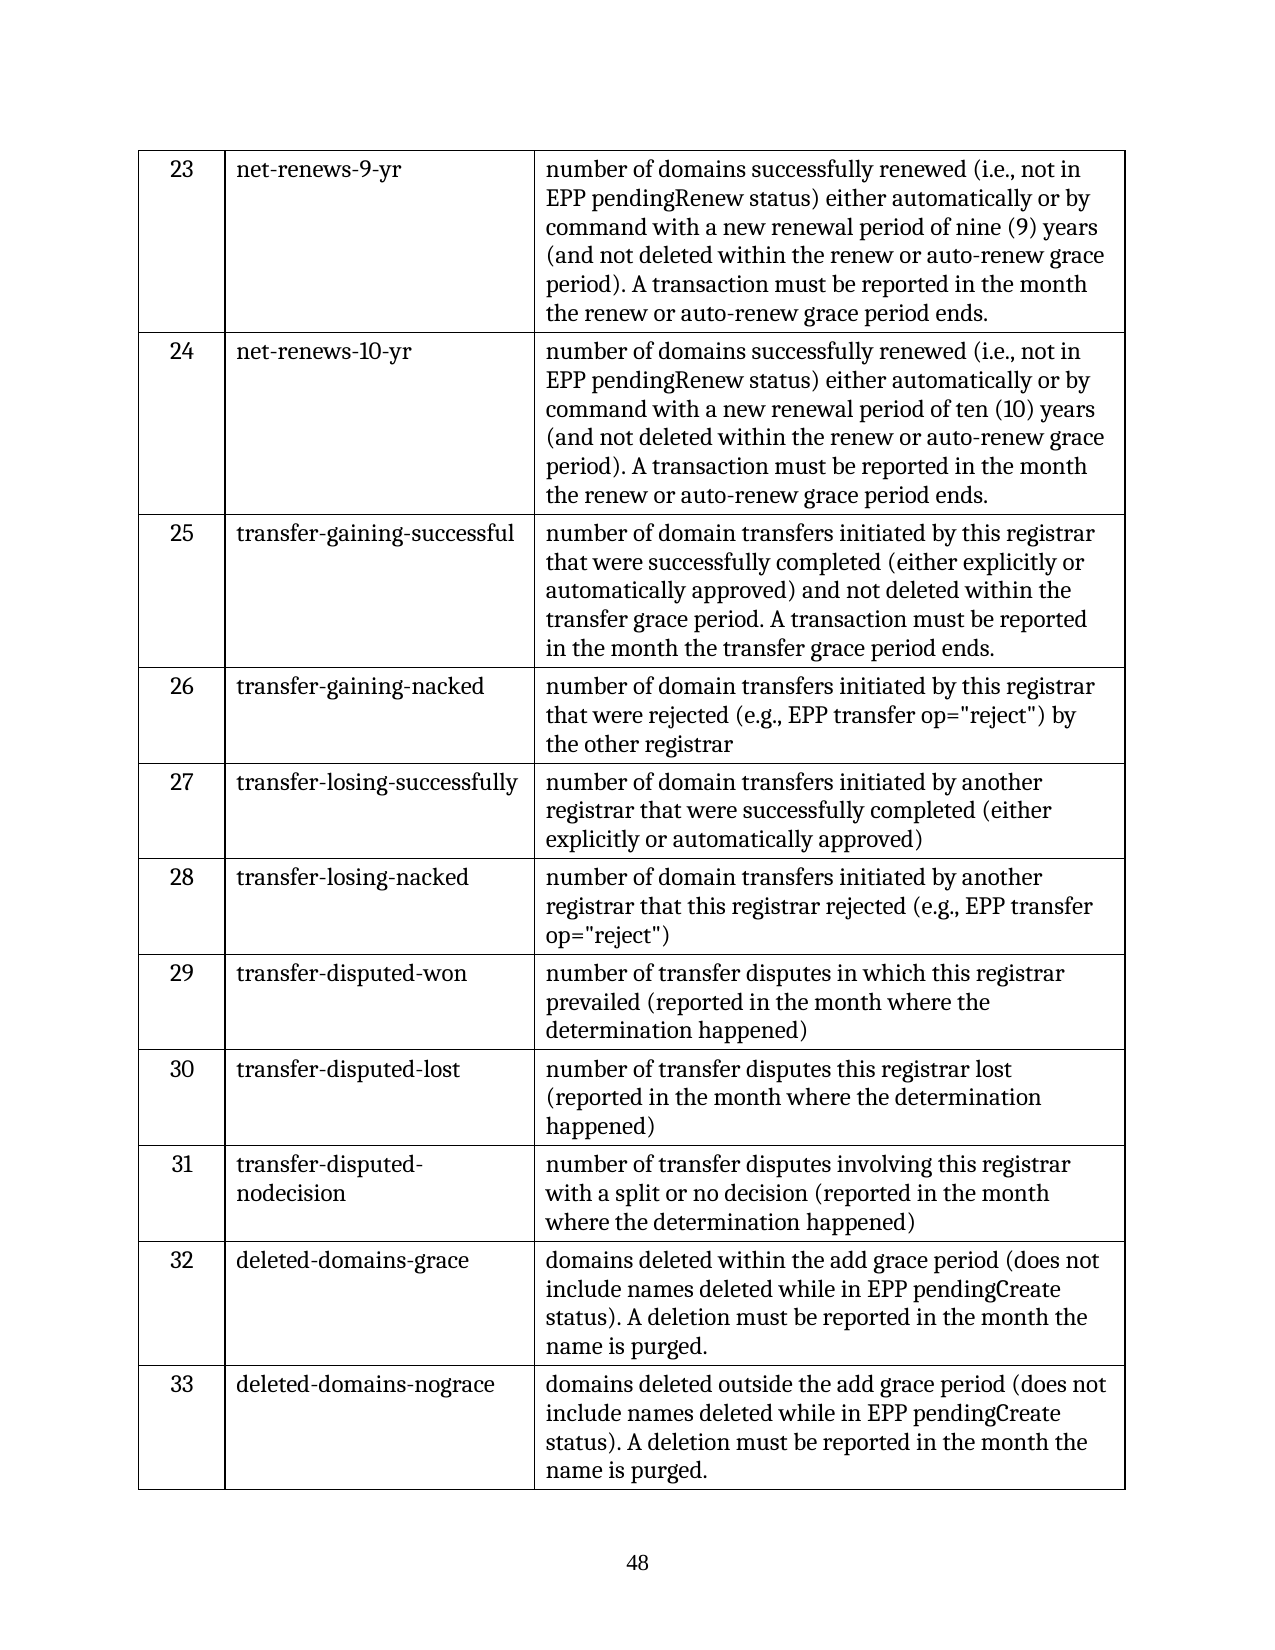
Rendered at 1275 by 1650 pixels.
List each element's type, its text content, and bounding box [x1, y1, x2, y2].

table_cell number of transfer disputes this registrar lost (reported in the month where the determination happened) [535, 1050, 1124, 1145]
table_cell 26 [139, 668, 224, 762]
table_cell number of domains successfully renewed (i.e., not in EPP pendingRenew status) either automatically or by command with a new renewal period of nine (9) years (and not deleted within the renew or auto-renew grace period). A transaction must be reported in the month the renew or auto-renew grace period ends. [535, 151, 1124, 332]
table_cell number of domain transfers initiated by this registrar that were successfully completed (either explicitly or automatically approved) and not deleted within the transfer grace period. A transaction must be reported in the month the transfer grace period ends. [535, 515, 1124, 667]
table_cell transfer-gaining-nacked [226, 668, 534, 762]
table_cell 24 [139, 333, 224, 514]
table_cell domains deleted outside the add grace period (does not include names deleted while in EPP pendingCreate status). A deletion must be reported in the month the name is purged. [535, 1366, 1124, 1489]
table_cell deleted-domains-nograce [226, 1366, 534, 1489]
table_cell 33 [139, 1366, 224, 1489]
table_cell number of domains successfully renewed (i.e., not in EPP pendingRenew status) either automatically or by command with a new renewal period of ten (10) years (and not deleted within the renew or auto-renew grace period). A transaction must be reported in the month the renew or auto-renew grace period ends. [535, 333, 1124, 514]
table_cell 32 [139, 1242, 224, 1365]
table_cell transfer-losing-successfully [226, 764, 534, 858]
table_cell deleted-domains-grace [226, 1242, 534, 1365]
table_cell domains deleted within the add grace period (does not include names deleted while in EPP pendingCreate status). A deletion must be reported in the month the name is purged. [535, 1242, 1124, 1365]
table_cell transfer-disputed-nodecision [226, 1146, 534, 1241]
table_cell number of transfer disputes in which this registrar prevailed (reported in the month where the determination happened) [535, 955, 1124, 1049]
table_cell 28 [139, 859, 224, 954]
table_cell 30 [139, 1050, 224, 1145]
table_cell number of transfer disputes involving this registrar with a split or no decision (reported in the month where the determination happened) [535, 1146, 1124, 1241]
table_cell net-renews-9-yr [226, 151, 534, 332]
table_cell transfer-losing-nacked [226, 859, 534, 954]
table_cell number of domain transfers initiated by another registrar that were successfully completed (either explicitly or automatically approved) [535, 764, 1124, 858]
table_cell 25 [139, 515, 224, 667]
table_cell 31 [139, 1146, 224, 1241]
table_cell transfer-gaining-successful [226, 515, 534, 667]
table_cell number of domain transfers initiated by this registrar that were rejected (e.g., EPP transfer op="reject") by the other registrar [535, 668, 1124, 762]
table_cell net-renews-10-yr [226, 333, 534, 514]
table_cell transfer-disputed-won [226, 955, 534, 1049]
table_cell 23 [139, 151, 224, 332]
table_cell transfer-disputed-lost [226, 1050, 534, 1145]
table_cell 27 [139, 764, 224, 858]
table_cell number of domain transfers initiated by another registrar that this registrar rejected (e.g., EPP transfer op="reject") [535, 859, 1124, 954]
table_cell 29 [139, 955, 224, 1049]
